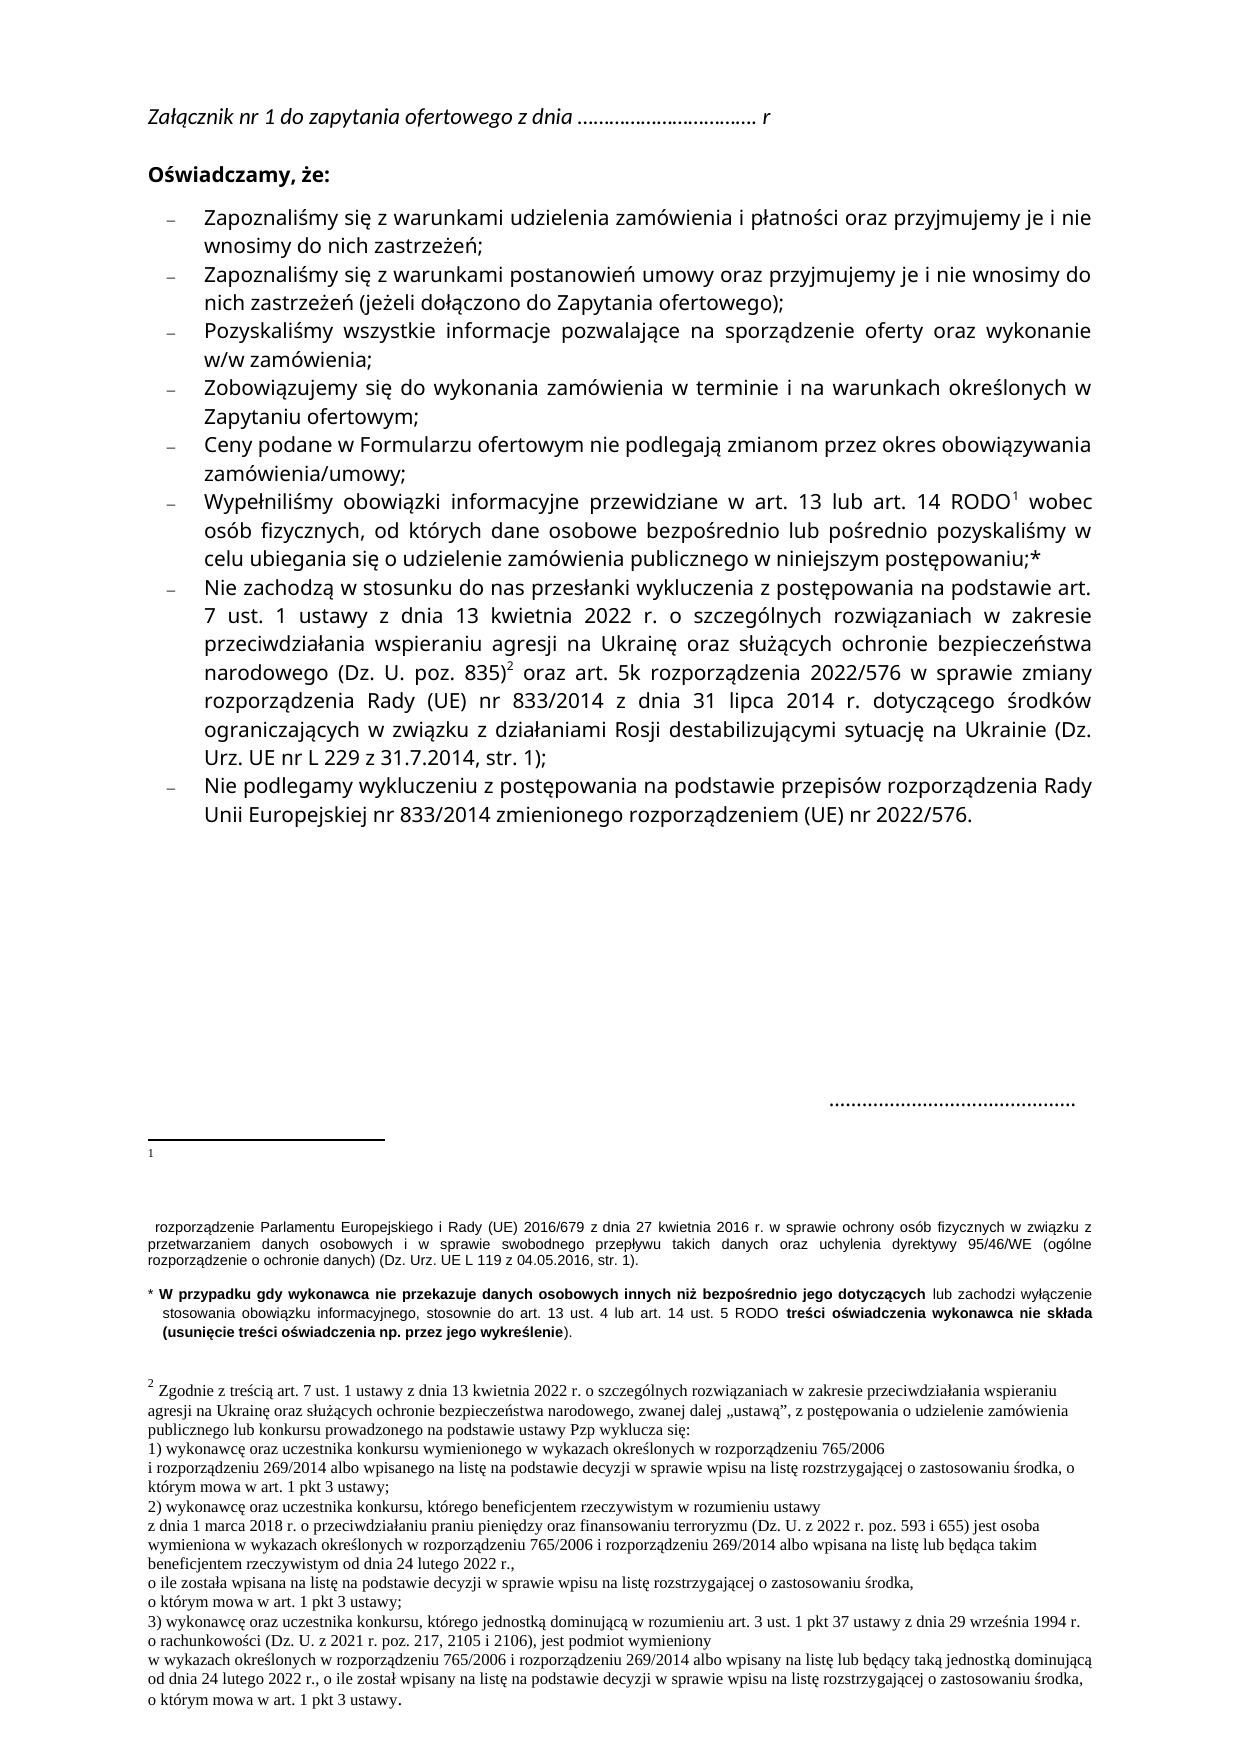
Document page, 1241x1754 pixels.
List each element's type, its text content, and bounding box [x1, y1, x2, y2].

list Pozyskaliśmy wszystkie informacje pozwalające na sporządzenie oferty oraz wykonanie w/w zamówienia; [167, 317, 1093, 373]
list Zapoznaliśmy się z warunkami postanowień umowy oraz przyjmujemy je i nie wnosimy do nich zastrzeżeń (jeżeli dołączono do Zapytania ofertowego); [167, 260, 1093, 317]
text Oświadczamy, że: [148, 160, 1093, 189]
list Nie zachodzą w stosunku do nas przesłanki wykluczenia z postępowania na podstawie art. 7 ust. 1 ustawy z dnia 13 kwietnia 2022 r. o szczególnych rozwiązaniach w zakresie przeciwdziałania wspieraniu agresji na Ukrainę oraz służących ochronie bezpieczeństwa narodowego (Dz. U. poz. 835) oraz art. 5k rozporządzenia 2022/576 w sprawie zmiany rozporządzenia Rady (UE) nr 833/2014 z dnia 31 lipca 2014 r. dotyczącego środków ograniczających w związku z działaniami Rosji destabilizującymi sytuację na Ukrainie (Dz. Urz. UE nr L 229 z 31.7.2014, str. 1); [167, 573, 1093, 772]
text ……………………………………… [148, 1084, 1093, 1113]
list Zapoznaliśmy się z warunkami udzielenia zamówienia i płatności oraz przyjmujemy je i nie wnosimy do nich zastrzeżeń; [167, 203, 1093, 260]
list Nie podlegamy wykluczeniu z postępowania na podstawie przepisów rozporządzenia Rady Unii Europejskiej nr 833/2014 zmienionego rozporządzeniem (UE) nr 2022/576. [167, 772, 1093, 828]
list Zobowiązujemy się do wykonania zamówienia w terminie i na warunkach określonych w Zapytaniu ofertowym; [167, 373, 1093, 430]
list Ceny podane w Formularzu ofertowym nie podlegają zmianom przez okres obowiązywania zamówienia/umowy; [167, 430, 1093, 487]
list Wypełniliśmy obowiązki informacyjne przewidziane w art. 13 lub art. 14 RODO wobec osób fizycznych, od których dane osobowe bezpośrednio lub pośrednio pozyskaliśmy w celu ubiegania się o udzielenie zamówienia publicznego w niniejszym postępowaniu;* [167, 487, 1093, 573]
